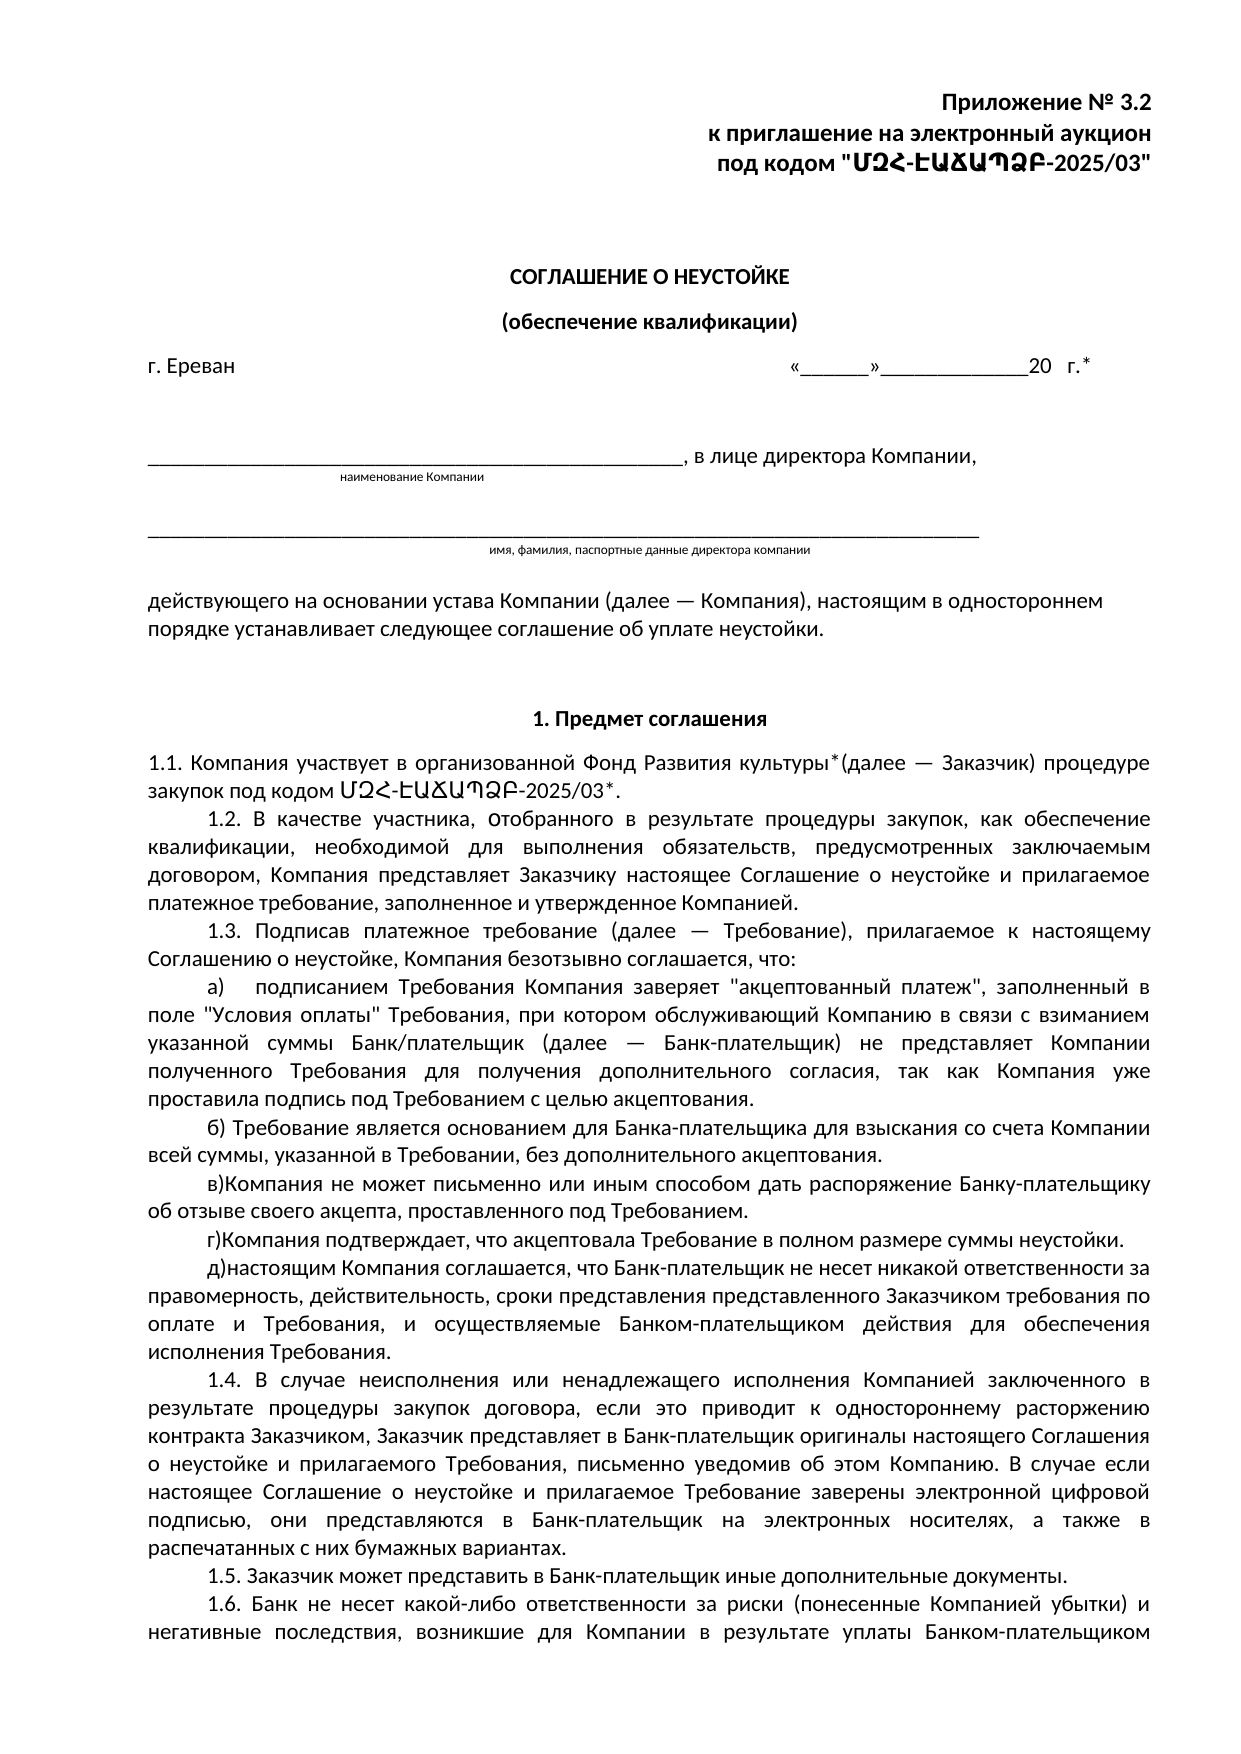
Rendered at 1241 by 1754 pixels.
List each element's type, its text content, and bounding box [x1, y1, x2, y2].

text в)Компания не может письменно или иным способом дать распоряжение Банку-плательщику об отзыве своего акцепта, проставленного под Требованием. [148, 1169, 1152, 1225]
text наименование Компании [340, 469, 1152, 497]
text д)настоящим Компания соглашается, что Банк-плательщик не несет никакой ответственности за правомерность, действительность, сроки представления представленного Заказчиком требования по оплате и Требования, и осуществляемые Банком-плательщиком действия для обеспечения исполнения Требования. [148, 1253, 1152, 1365]
text порядке устанавливает следующее соглашение об уплате неустойки. [148, 614, 1152, 642]
text к приглашение на электронный аукцион [177, 117, 1152, 147]
text _______________________________________________, в лице директора Компании, [148, 441, 1152, 469]
text 1.3. Подписав платежное требование (далее — Требование), прилагаемое к настоящему Соглашению о неустойке, Компания безотзывно соглашается, что: [148, 916, 1152, 972]
table_header г. Ереван [136, 351, 635, 396]
text под кодом "ՄԶՀ-ԷԱՃԱՊՁԲ-2025/03" [177, 147, 1152, 178]
text 1.5. Заказчик может представить в Банк-плательщик иные дополнительные документы. [148, 1561, 1152, 1589]
text 1.2. В качестве участника, օтобранного в результате процедуры закупок, как обеспечение квалификации, необходимой для выполнения обязательств, предусмотренных заключаемым договором, Kомпания представляет Заказчику настоящее Соглашение о неустойке и прилагаемое платежное требование, заполненное и утвержденное Компанией. [148, 804, 1152, 916]
text 1.1. Компания участвует в организованной Фонд Развития культуры*(далее — Заказчик) процедуре закупок под кодом ՄԶՀ-ԷԱՃԱՊՁԲ-2025/03*. [148, 748, 1152, 804]
text а) подписанием Требования Компания заверяет "акцептованный платеж", заполненный в поле "Условия оплаты" Требования, при котором обслуживающий Компанию в связи с взиманием указанной суммы Банк/плательщик (далее — Банк-плательщик) не представляет Компании полученного Требования для получения дополнительного согласия, так как Компания уже проставила подпись под Требованием с целью акцептования. [148, 972, 1152, 1113]
text имя, фамилия, паспортные данные директора компании [148, 542, 1152, 569]
text (обеспечение квалификации) [148, 307, 1152, 335]
text б) Требование является основанием для Банка-плательщика для взыскания со счета Компании всей суммы, указанной в Требовании, без дополнительного акцептования. [148, 1113, 1152, 1169]
text 1. Предмет соглашения [148, 704, 1152, 732]
text 1.4. В случае неисполнения или ненадлежащего исполнения Компанией заключенного в результате процедуры закупок договора, если это приводит к одностороннему расторжению контракта Заказчиком, Заказчик представляет в Банк-плательщик оригиналы настоящего Соглашения о неустойке и прилагаемого Требования, письменно уведомив об этом Компанию. В случае если настоящее Соглашение о неустойке и прилагаемое Требование заверены электронной цифровой подписью, они представляются в Банк-плательщик на электронных носителях, а также в распечатанных с них бумажных вариантах. [148, 1365, 1152, 1561]
text _________________________________________________________________________ [148, 513, 1152, 542]
text Приложение № 3.2 [148, 86, 1152, 117]
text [148, 1589, 1152, 1645]
text действующего на основании устава Компании (далее — Компания), настоящим в одностороннем [148, 586, 1152, 614]
text СОГЛАШЕНИЕ О НЕУСТОЙКЕ [148, 262, 1152, 290]
text г)Компания подтверждает, что акцептовала Требование в полном размере суммы неустойки. [148, 1225, 1152, 1253]
table_header «______»_____________20 г.* [635, 351, 1104, 396]
